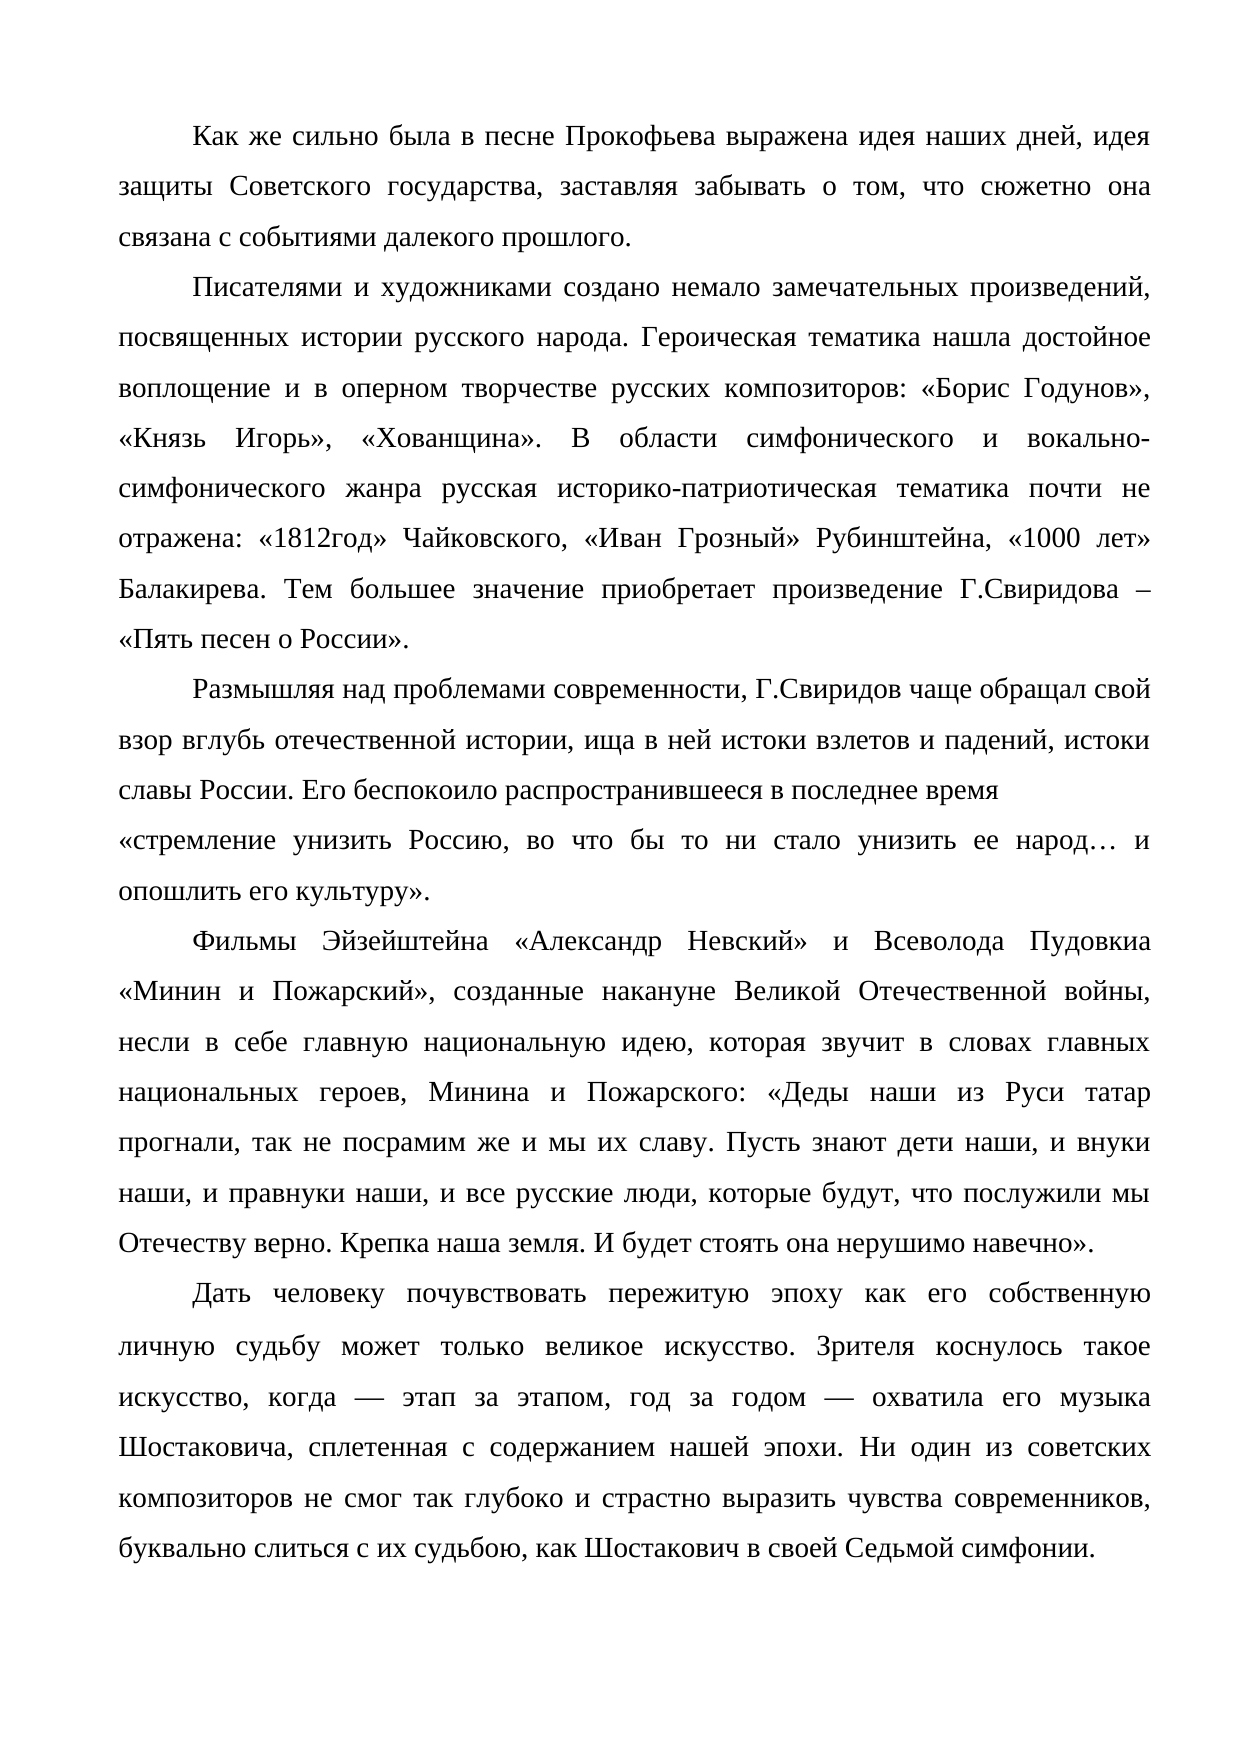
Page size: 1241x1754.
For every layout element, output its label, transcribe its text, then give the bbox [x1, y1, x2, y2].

text Размышляя над проблемами современности, Г.Свиридов чаще обращал свой взор вглубь отечественной истории, ища в ней истоки взлетов и падений, истоки славы России. Его беспокоило распространившееся в последнее время [118, 672, 1152, 806]
text Как же сильно была в песне Прокофьева выражена идея наших дней, идея защиты Советского государства, заставляя забывать о том, что сюжетно она связана с событиями далекого прошлого. [118, 118, 1152, 252]
text Писателями и художниками создано немало замечательных произведений, посвященных истории русского народа. Героическая тематика нашла достойное воплощение и в оперном творчестве русских композиторов: «Борис Годунов», «Князь Игорь», «Хованщина». В области симфонического и вокально-симфонического жанра русская историко-патриотическая тематика почти не отражена: «1812год» Чайковского, «Иван Грозный» Рубинштейна, «1000 лет» Балакирева. Тем большее значение приобретает произведение Г.Свиридова – «Пять песен о России». [118, 269, 1152, 655]
text Дать человеку почувствовать пережитую эпоху как его собственную личную судьбу может только великое искусство. Зрителя коснулось такое искусство, когда — этап за этапом, год за годом — охватила его музыка Шостаковича, сплетенная с содержанием нашей эпохи. Ни один из советских композиторов не смог так глубоко и страстно выразить чувства современников, буквально слиться с их судьбою, как Шостакович в своей Седьмой симфонии. [118, 1275, 1152, 1563]
text Фильмы Эйзейштейна «Александр Невский» и Всеволода Пудовкиа «Минин и Пожарский», созданные накануне Великой Отечественной войны, несли в себе главную национальную идею, которая звучит в словах главных национальных героев, Минина и Пожарского: «Деды наши из Руси татар прогнали, так не посрамим же и мы их славу. Пусть знают дети наши, и внуки наши, и правнуки наши, и все русские люди, которые будут, что послужили мы Отечеству верно. Крепка наша земля. И будет стоять она нерушимо навечно». [118, 923, 1152, 1258]
text «стремление унизить Россию, во что бы то ни стало унизить ее народ… и опошлить его культуру». [118, 822, 1152, 906]
